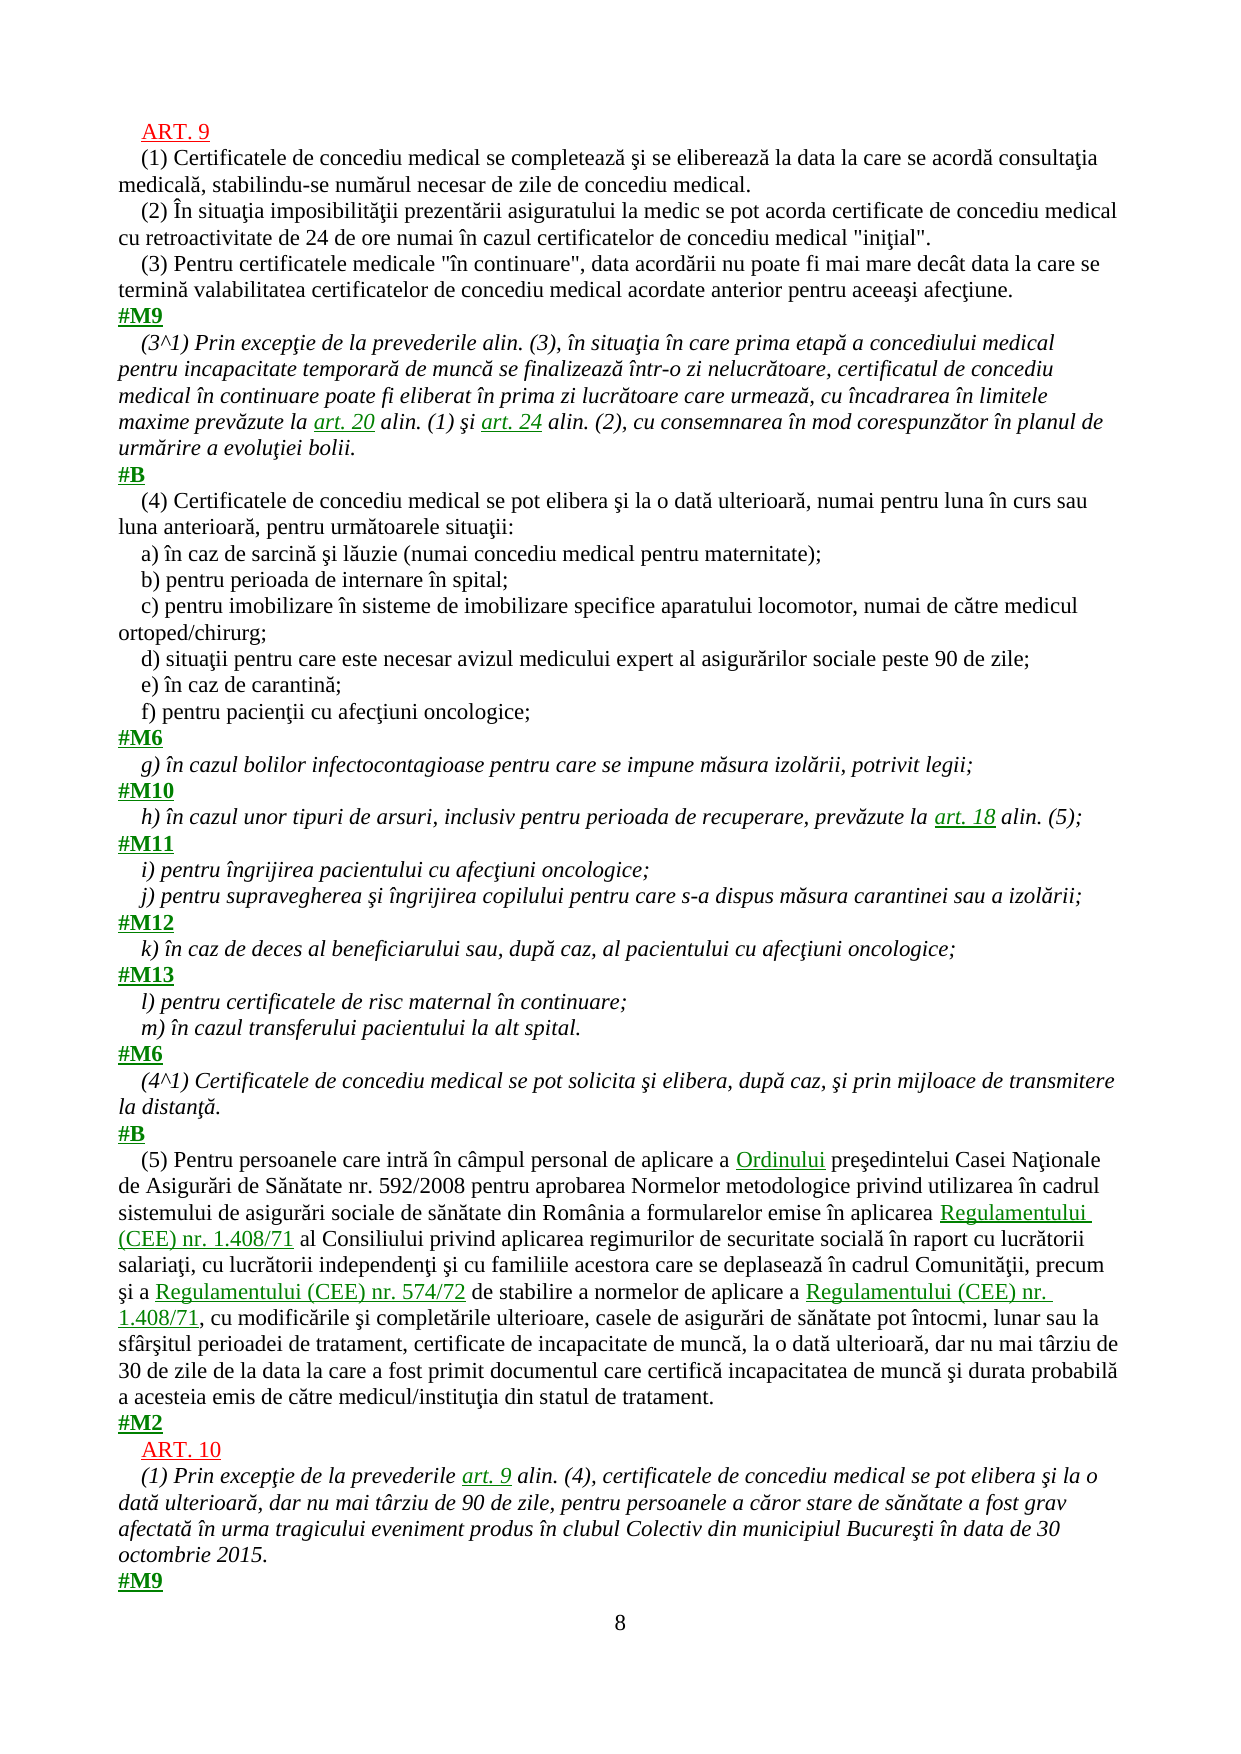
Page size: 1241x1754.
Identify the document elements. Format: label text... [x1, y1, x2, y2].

text k) în caz de deces al beneficiarului sau, după caz, al pacientului cu afecţiuni oncologice; [118, 935, 1122, 961]
text #M10 [118, 777, 1122, 803]
text #M12 [118, 909, 1122, 935]
text m) în cazul transferului pacientului la alt spital. [118, 1014, 1122, 1041]
text #B [118, 1119, 1122, 1146]
text #M13 [118, 961, 1122, 988]
text #M6 [118, 1041, 1122, 1067]
text a) în caz de sarcină şi lăuzie (numai concediu medical pentru maternitate); [118, 540, 1122, 566]
text #B [118, 461, 1122, 487]
text #M2 [118, 1409, 1122, 1436]
text e) în caz de carantină; [118, 672, 1122, 698]
text g) în cazul bolilor infectocontagioase pentru care se impune măsura izolării, potrivit legii; [118, 751, 1122, 777]
text j) pentru supravegherea şi îngrijirea copilului pentru care s-a dispus măsura carantinei sau a izolării; [118, 882, 1122, 909]
text l) pentru certificatele de risc maternal în continuare; [118, 988, 1122, 1014]
text (1) Prin excepţie de la prevederile art. 9 alin. (4), certificatele de concediu medical se pot elibera şi la o dată ulterioară, dar nu mai târziu de 90 de zile, pentru persoanele a căror stare de sănătate a fost grav afectată în urma tragicului eveniment produs în clubul Colectiv din municipiul Bucureşti în data de 30 octombrie 2015. [118, 1462, 1122, 1568]
text ART. 9 [118, 118, 1122, 144]
text #M6 [118, 724, 1122, 751]
text (3) Pentru certificatele medicale "în continuare", data acordării nu poate fi mai mare decât data la care se termină valabilitatea certificatelor de concediu medical acordate anterior pentru aceeaşi afecţiune. [118, 250, 1122, 303]
text b) pentru perioada de internare în spital; [118, 566, 1122, 592]
text h) în cazul unor tipuri de arsuri, inclusiv pentru perioada de recuperare, prevăzute la art. 18 alin. (5); [118, 803, 1122, 830]
text (1) Certificatele de concediu medical se completează şi se eliberează la data la care se acordă consultaţia medicală, stabilindu-se numărul necesar de zile de concediu medical. [118, 144, 1122, 197]
text (5) Pentru persoanele care intră în câmpul personal de aplicare a Ordinului preşedintelui Casei Naţionale de Asigurări de Sănătate nr. 592/2008 pentru aprobarea Normelor metodologice privind utilizarea în cadrul sistemului de asigurări sociale de sănătate din România a formularelor emise în aplicarea Regulamentului (CEE) nr. 1.408/71 al Consiliului privind aplicarea regimurilor de securitate socială în raport cu lucrătorii salariaţi, cu lucrătorii independenţi şi cu familiile acestora care se deplasează în cadrul Comunităţii, precum şi a Regulamentului (CEE) nr. 574/72 de stabilire a normelor de aplicare a Regulamentului (CEE) nr. 1.408/71, cu modificările şi completările ulterioare, casele de asigurări de sănătate pot întocmi, lunar sau la sfârşitul perioadei de tratament, certificate de incapacitate de muncă, la o dată ulterioară, dar nu mai târziu de 30 de zile de la data la care a fost primit documentul care certifică incapacitatea de muncă şi durata probabilă a acesteia emis de către medicul/instituţia din statul de tratament. [118, 1146, 1122, 1409]
text #M9 [118, 303, 1122, 329]
text f) pentru pacienţii cu afecţiuni oncologice; [118, 698, 1122, 724]
text (4^1) Certificatele de concediu medical se pot solicita şi elibera, după caz, şi prin mijloace de transmitere la distanţă. [118, 1067, 1122, 1119]
text ART. 10 [118, 1436, 1122, 1462]
text #M11 [118, 830, 1122, 856]
text (3^1) Prin excepţie de la prevederile alin. (3), în situaţia în care prima etapă a concediului medical pentru incapacitate temporară de muncă se finalizează într-o zi nelucrătoare, certificatul de concediu medical în continuare poate fi eliberat în prima zi lucrătoare care urmează, cu încadrarea în limitele maxime prevăzute la art. 20 alin. (1) şi art. 24 alin. (2), cu consemnarea în mod corespunzător în planul de urmărire a evoluţiei bolii. [118, 329, 1122, 461]
text (2) În situaţia imposibilităţii prezentării asiguratului la medic se pot acorda certificate de concediu medical cu retroactivitate de 24 de ore numai în cazul certificatelor de concediu medical "iniţial". [118, 197, 1122, 250]
text i) pentru îngrijirea pacientului cu afecţiuni oncologice; [118, 856, 1122, 882]
text (4) Certificatele de concediu medical se pot elibera şi la o dată ulterioară, numai pentru luna în curs sau luna anterioară, pentru următoarele situaţii: [118, 487, 1122, 540]
text d) situaţii pentru care este necesar avizul medicului expert al asigurărilor sociale peste 90 de zile; [118, 645, 1122, 672]
text #M9 [118, 1568, 1122, 1594]
text c) pentru imobilizare în sisteme de imobilizare specifice aparatului locomotor, numai de către medicul ortoped/chirurg; [118, 592, 1122, 645]
